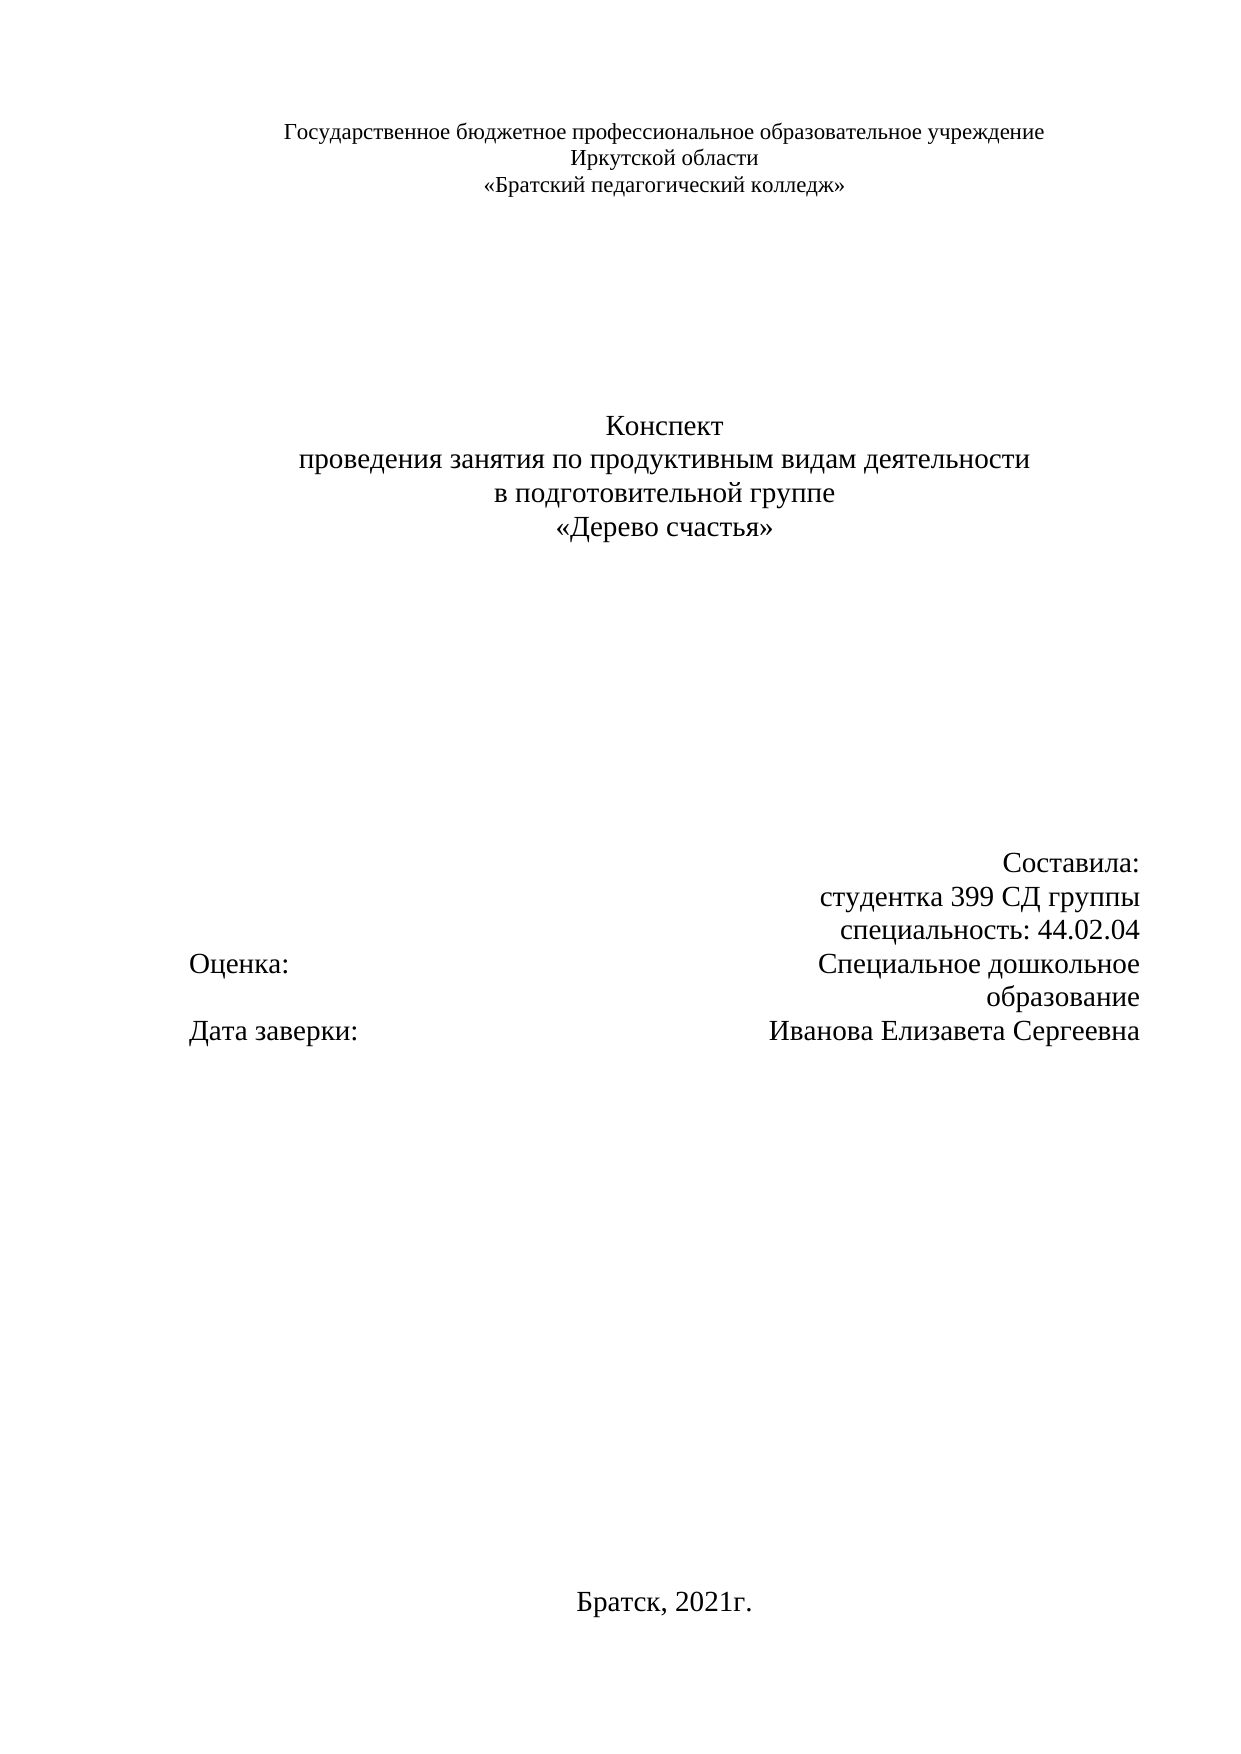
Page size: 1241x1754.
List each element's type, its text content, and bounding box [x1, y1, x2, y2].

text Государственное бюджетное профессиональное образовательное учреждение [177, 118, 1152, 144]
table_header Составила: студентка 399 СД группы специальность: 44.02.04 Специальное дошкольное образование Иванова Елизавета Сергеевна [665, 845, 1151, 1046]
text Иркутской области [177, 144, 1152, 171]
text в подготовительной группе [177, 475, 1152, 509]
text «Братский педагогический колледж» [177, 171, 1152, 197]
table_header Оценка: Дата заверки: [178, 845, 664, 1046]
text Братск, 2021г. [177, 1584, 1152, 1618]
text «Дерево счастья» [177, 509, 1152, 542]
text проведения занятия по продуктивным видам деятельности [177, 442, 1152, 475]
text Конспект [177, 408, 1152, 442]
